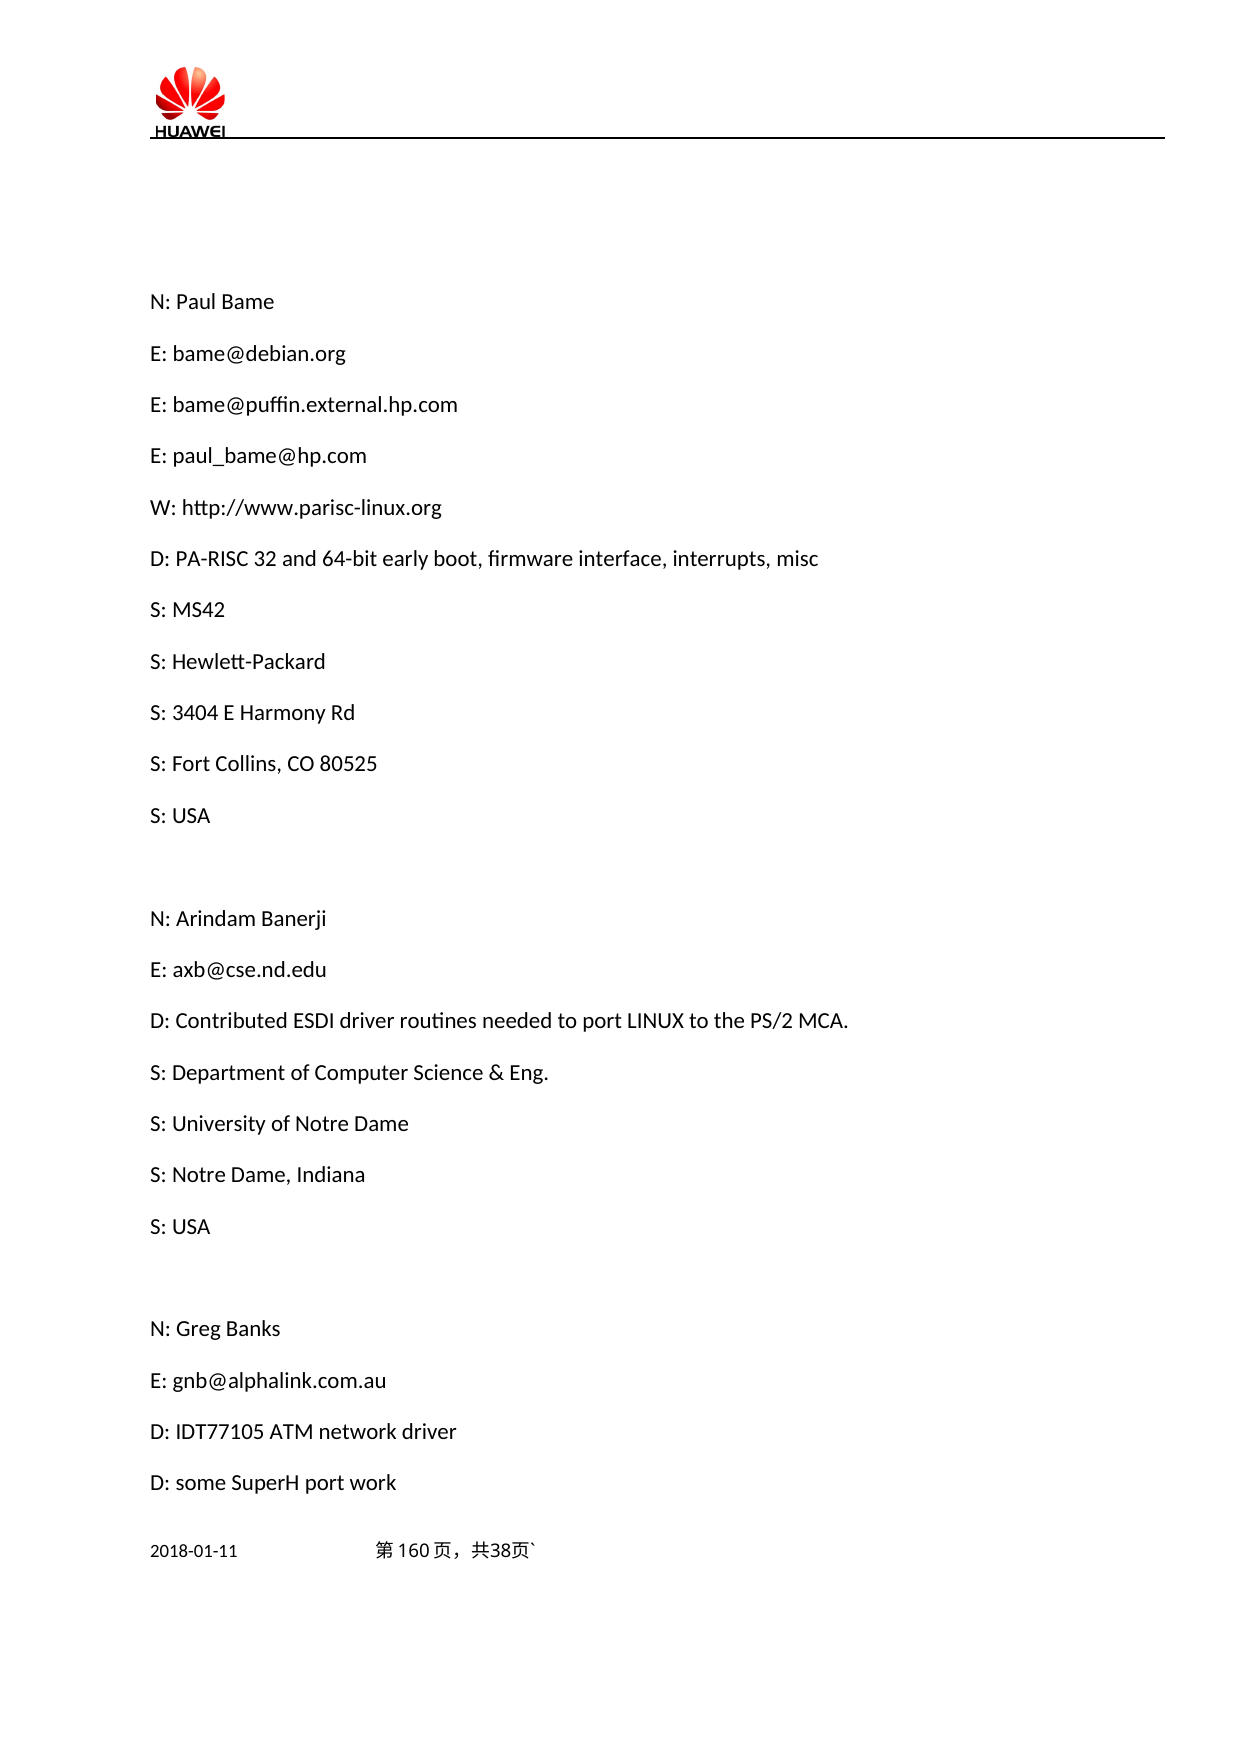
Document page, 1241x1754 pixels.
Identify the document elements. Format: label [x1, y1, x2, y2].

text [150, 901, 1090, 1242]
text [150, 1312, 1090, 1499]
picture [156, 67, 225, 137]
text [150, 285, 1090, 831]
